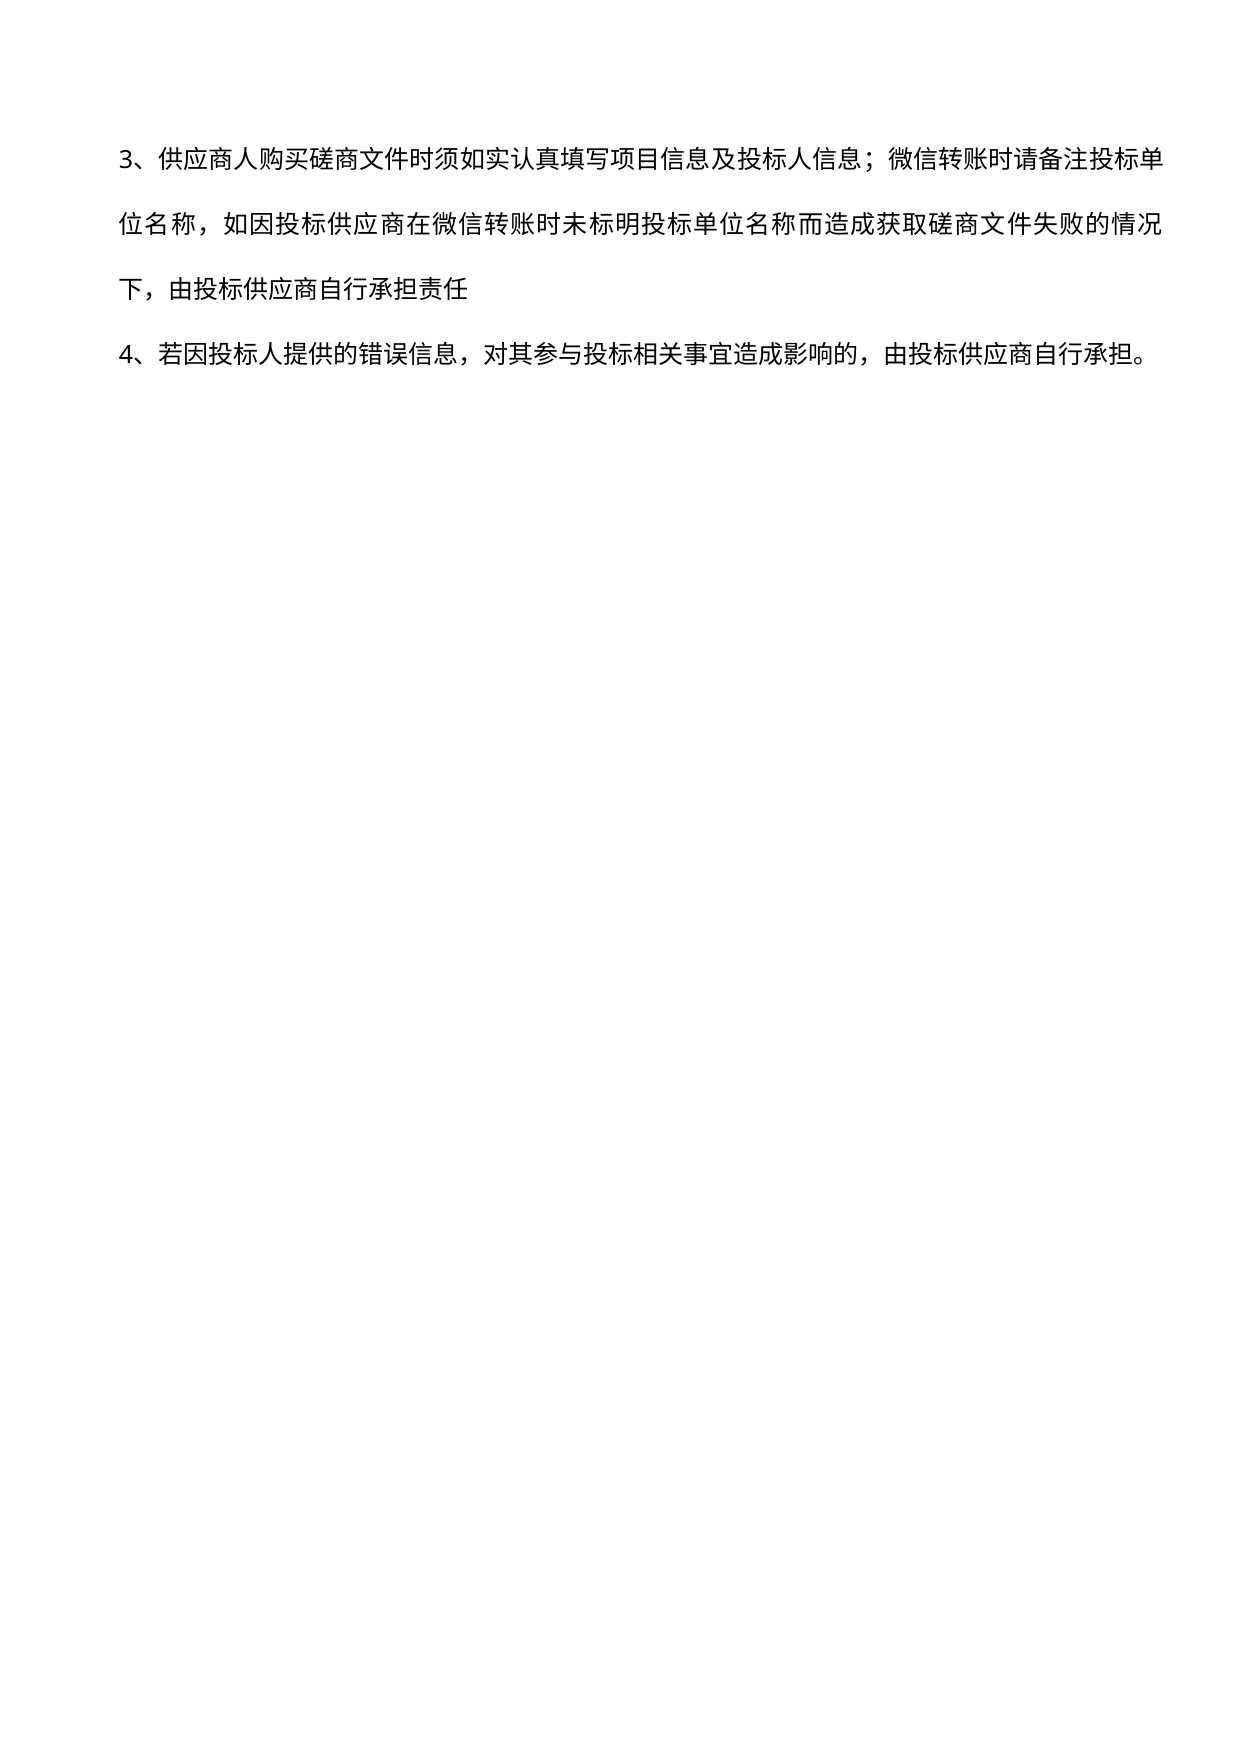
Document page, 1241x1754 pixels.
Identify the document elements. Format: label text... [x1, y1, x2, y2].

list 4、若因投标人提供的错误信息，对其参与投标相关事宜造成影响的，由投标供应商自行承担。 [119, 320, 1165, 385]
list 3、供应商人购买磋商文件时须如实认真填写项目信息及投标人信息；微信转账时请备注投标单位名称，如因投标供应商在微信转账时未标明投标单位名称而造成获取磋商文件失败的情况下，由投标供应商自行承担责任 [119, 125, 1165, 320]
